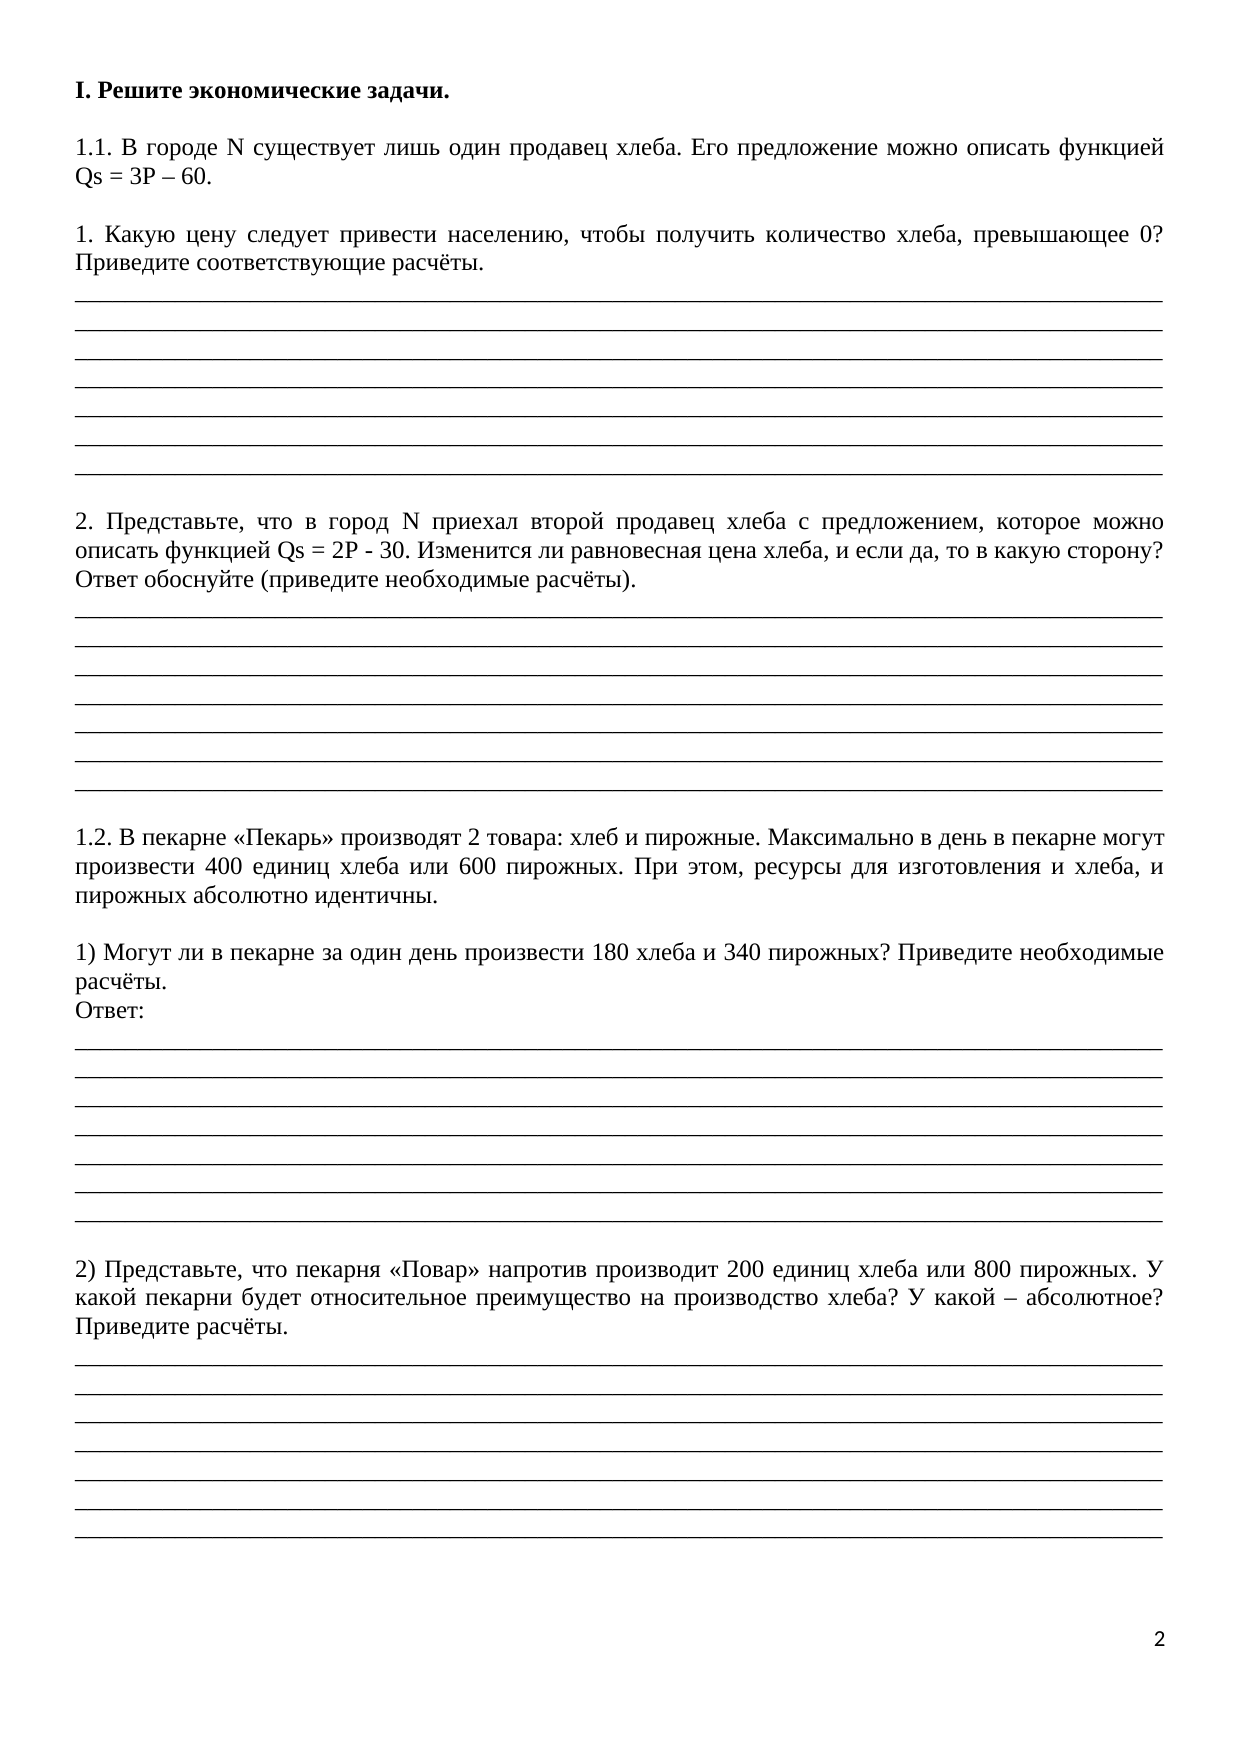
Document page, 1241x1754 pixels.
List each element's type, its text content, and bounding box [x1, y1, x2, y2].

text _______________________________________________________________________________________ [75, 362, 1165, 391]
text _______________________________________________________________________________________ [75, 679, 1165, 707]
text _______________________________________________________________________________________ [75, 1167, 1165, 1196]
text _______________________________________________________________________________________ [75, 1110, 1165, 1139]
text 1.1. В городе N существует лишь один продавец хлеба. Его предложение можно описать функцией Qs = 3P – 60. [75, 132, 1165, 190]
text I. Решите экономические задачи. [75, 75, 1165, 104]
text 1) Могут ли в пекарне за один день произвести 180 хлеба и 340 пирожных? Приведите необходимые расчёты. [75, 937, 1165, 995]
text _______________________________________________________________________________________ [75, 1512, 1165, 1541]
text _______________________________________________________________________________________ [75, 707, 1165, 736]
text 1. Какую цену следует привести населению, чтобы получить количество хлеба, превышающее 0? Приведите соответствующие расчёты. [75, 219, 1165, 276]
text _______________________________________________________________________________________ [75, 334, 1165, 362]
text _______________________________________________________________________________________ [75, 765, 1165, 794]
text _______________________________________________________________________________________ [75, 420, 1165, 449]
text _______________________________________________________________________________________ [75, 736, 1165, 765]
text _______________________________________________________________________________________ [75, 391, 1165, 420]
text 2. Представьте, что в город N приехал второй продавец хлеба с предложением, которое можно описать функцией Qs = 2P - 30. Изменится ли равновесная цена хлеба, и если да, то в какую сторону? Ответ обоснуйте (приведите необходимые расчёты). [75, 506, 1165, 592]
text 1.2. В пекарне «Пекарь» производят 2 товара: хлеб и пирожные. Максимально в день в пекарне могут произвести 400 единиц хлеба или 600 пирожных. При этом, ресурсы для изготовления и хлеба, и пирожных абсолютно идентичны. [75, 822, 1165, 909]
text _______________________________________________________________________________________ [75, 1139, 1165, 1167]
text _______________________________________________________________________________________ [75, 1455, 1165, 1484]
text _______________________________________________________________________________________ [75, 650, 1165, 679]
text _______________________________________________________________________________________ [75, 1081, 1165, 1110]
text _______________________________________________________________________________________ [75, 1484, 1165, 1512]
text 2) Представьте, что пекарня «Повар» напротив производит 200 единиц хлеба или 800 пирожных. У какой пекарни будет относительное преимущество на производство хлеба? У какой – абсолютное? Приведите расчёты. [75, 1254, 1165, 1340]
text _______________________________________________________________________________________ [75, 1426, 1165, 1455]
text _______________________________________________________________________________________ [75, 1397, 1165, 1426]
text _______________________________________________________________________________________ [75, 449, 1165, 477]
text _______________________________________________________________________________________ [75, 1196, 1165, 1225]
text Ответ: [75, 995, 1165, 1024]
